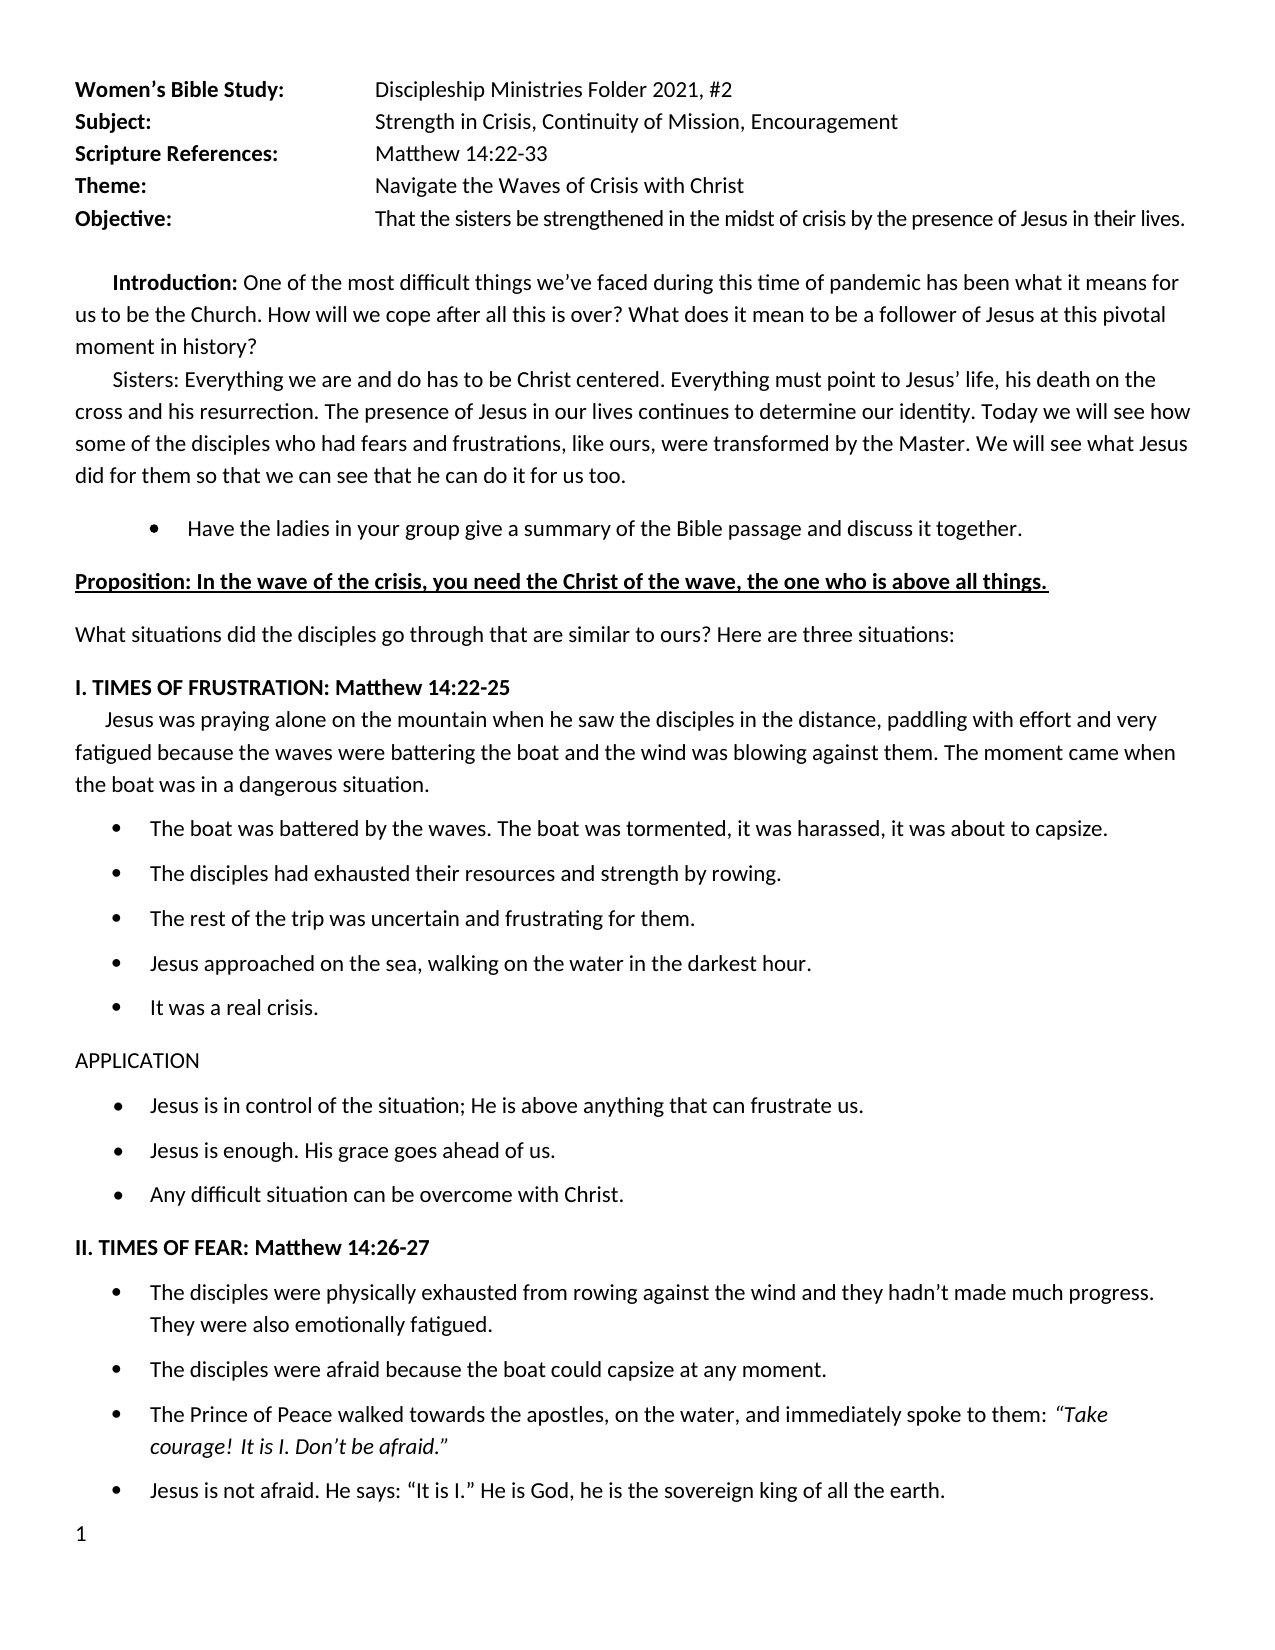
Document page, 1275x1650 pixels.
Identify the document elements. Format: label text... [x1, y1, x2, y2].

text Jesus was praying alone on the mountain when he saw the disciples in the distance, paddling with effort and very fatigued because the waves were battering the boat and the wind was blowing against them. The moment came when the boat was in a dangerous situation. [75, 706, 1200, 798]
text Theme: Navigate the Waves of Crisis with Christ [75, 172, 1200, 199]
list The boat was battered by the waves. The boat was tormented, it was harassed, it was about to capsize. [112, 814, 1200, 843]
list The disciples were afraid because the boat could capsize at any moment. [112, 1355, 1200, 1383]
list The Prince of Peace walked towards the apostles, on the water, and immediately spoke to them: “Take courage! It is I. Don’t be afraid.” [112, 1400, 1200, 1460]
text Objective: That the sisters be strengthened in the midst of crisis by the presence of Jesus in their lives. [75, 204, 1200, 232]
list Jesus is in control of the situation; He is above anything that can frustrate us. [112, 1091, 1200, 1119]
text Women’s Bible Study: Discipleship Ministries Folder 2021, #2 [75, 75, 1200, 103]
list Any difficult situation can be overcome with Christ. [112, 1180, 1200, 1208]
list The disciples had exhausted their resources and strength by rowing. [112, 859, 1200, 887]
list Jesus approached on the sea, walking on the water in the darkest hour. [112, 949, 1200, 977]
text What situations did the disciples go through that are similar to ours? Here are three situations: [75, 620, 1200, 648]
text Sisters: Everything we are and do has to be Christ centered. Everything must point to Jesus’ life, his death on the cross and his resurrection. The presence of Jesus in our lives continues to determine our identity. Today we will see how some of the disciples who had fears and frustrations, like ours, were transformed by the Master. We will see what Jesus did for them so that we can see that he can do it for us too. [75, 365, 1200, 489]
text Scripture References: Matthew 14:22-33 [75, 139, 1200, 167]
list Have the ladies in your group give a summary of the Bible passage and discuss it together. [150, 514, 1200, 542]
list The rest of the trip was uncertain and frustrating for them. [112, 904, 1200, 932]
text I. TIMES OF FRUSTRATION: Matthew 14:22-25 [75, 673, 1200, 701]
text Subject: Strength in Crisis, Continuity of Mission, Encouragement [75, 107, 1200, 135]
list Jesus is not afraid. He says: “It is I.” He is God, he is the sovereign king of all the earth. [112, 1477, 1200, 1504]
list It was a real crisis. [112, 993, 1200, 1021]
text Proposition: In the wave of the crisis, you need the Christ of the wave, the one who is above all things. [75, 567, 1200, 595]
list The disciples were physically exhausted from rowing against the wind and they hadn’t made much progress. They were also emotionally fatigued. [112, 1278, 1200, 1338]
text APPLICATION [75, 1046, 1200, 1074]
text II. TIMES OF FEAR: Matthew 14:26-27 [75, 1233, 1200, 1261]
list Jesus is enough. His grace goes ahead of us. [112, 1136, 1200, 1164]
text Introduction: One of the most difficult things we’ve faced during this time of pandemic has been what it means for us to be the Church. How will we cope after all this is over? What does it mean to be a follower of Jesus at this pivotal moment in history? [75, 268, 1200, 361]
